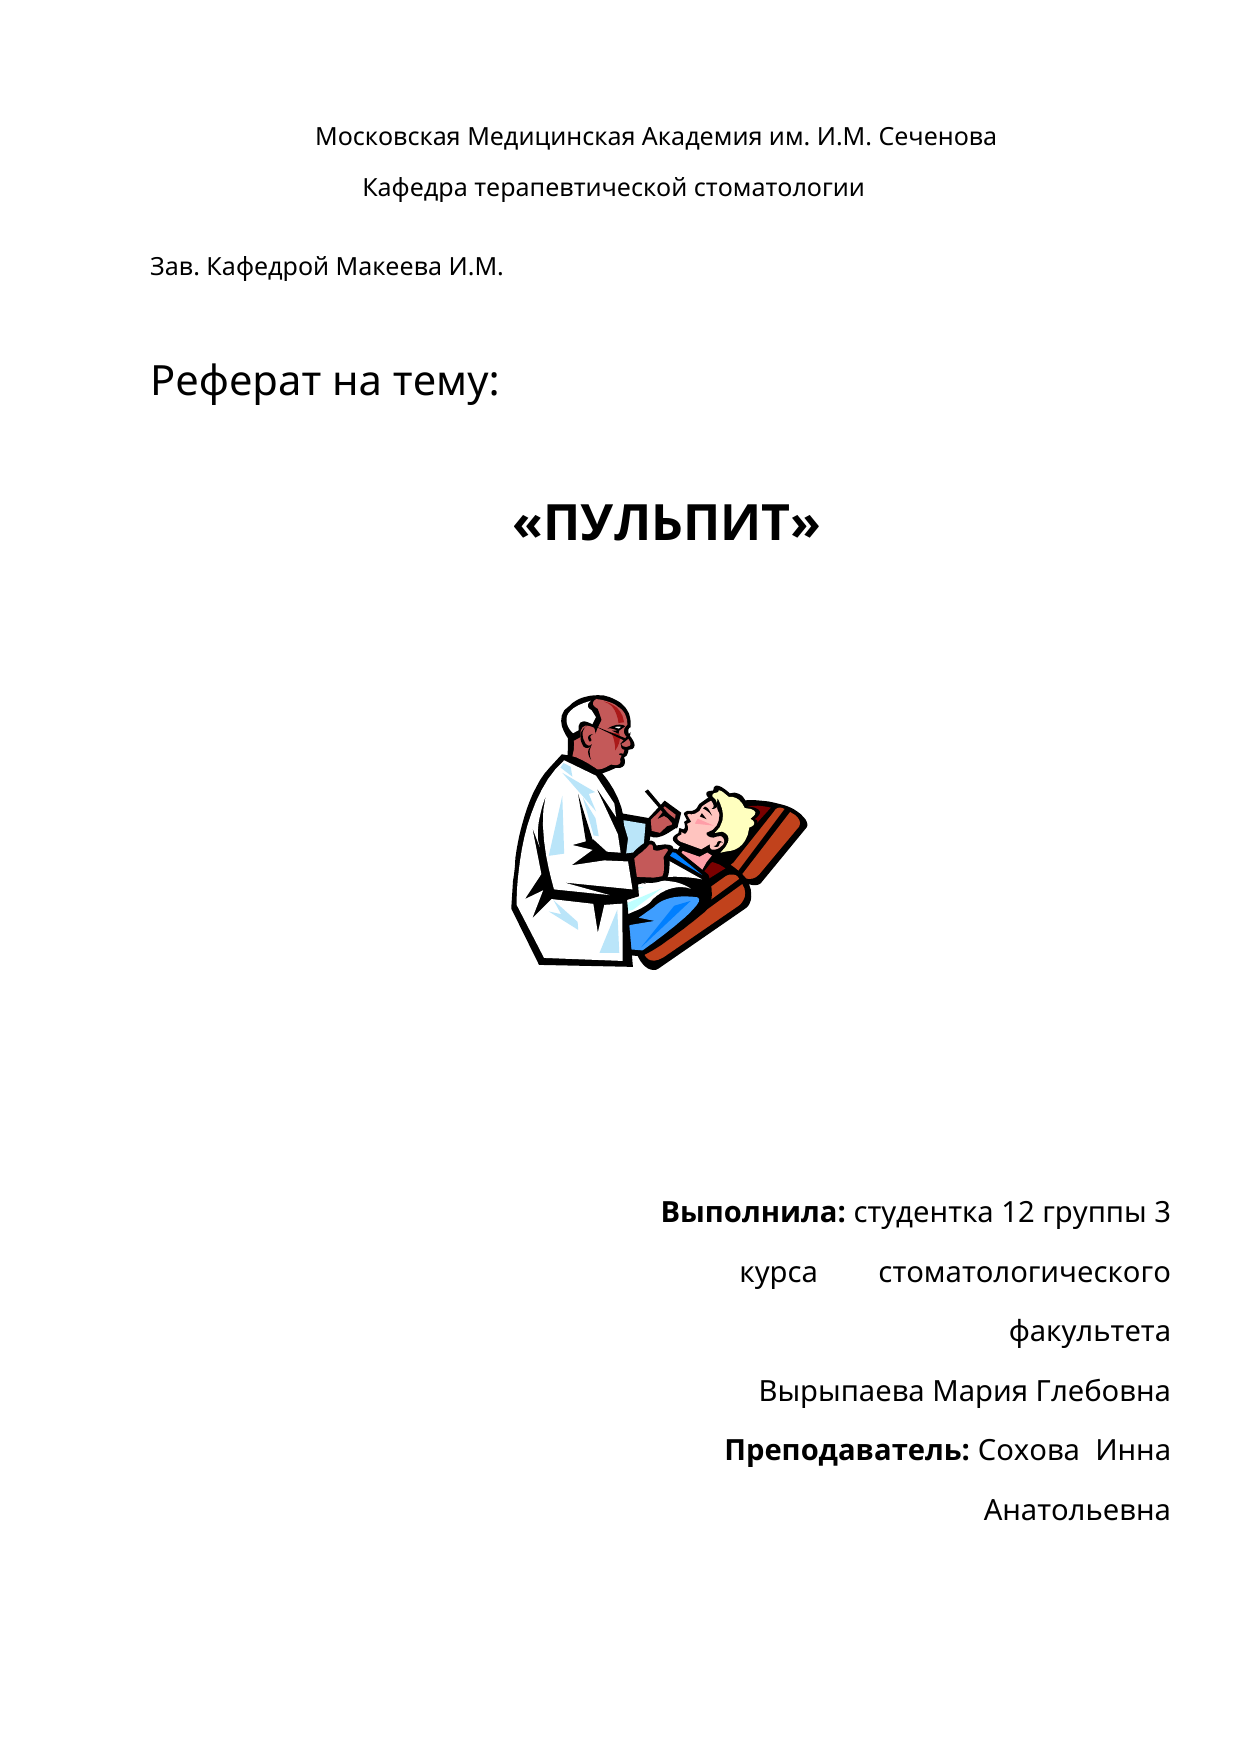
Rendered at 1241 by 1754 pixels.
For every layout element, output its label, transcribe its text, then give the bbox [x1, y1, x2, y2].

subtitle Кафедра терапевтической стоматологии [150, 169, 1077, 203]
text Преподаватель: Сохова Инна Анатольевна [619, 1429, 1171, 1529]
text Вырыпаева Мария Глебовна [619, 1370, 1171, 1410]
subtitle Реферат на тему: [150, 351, 1162, 408]
title Московская Медицинская Академия им. И.М. Сеченова [150, 118, 1162, 152]
text Выполнила: студентка 12 группы 3 курса стоматологического факультета [619, 1192, 1171, 1350]
text «ПУЛЬПИТ» [150, 487, 1171, 555]
text Зав. Кафедрой Макеева И.М. [150, 249, 1162, 283]
